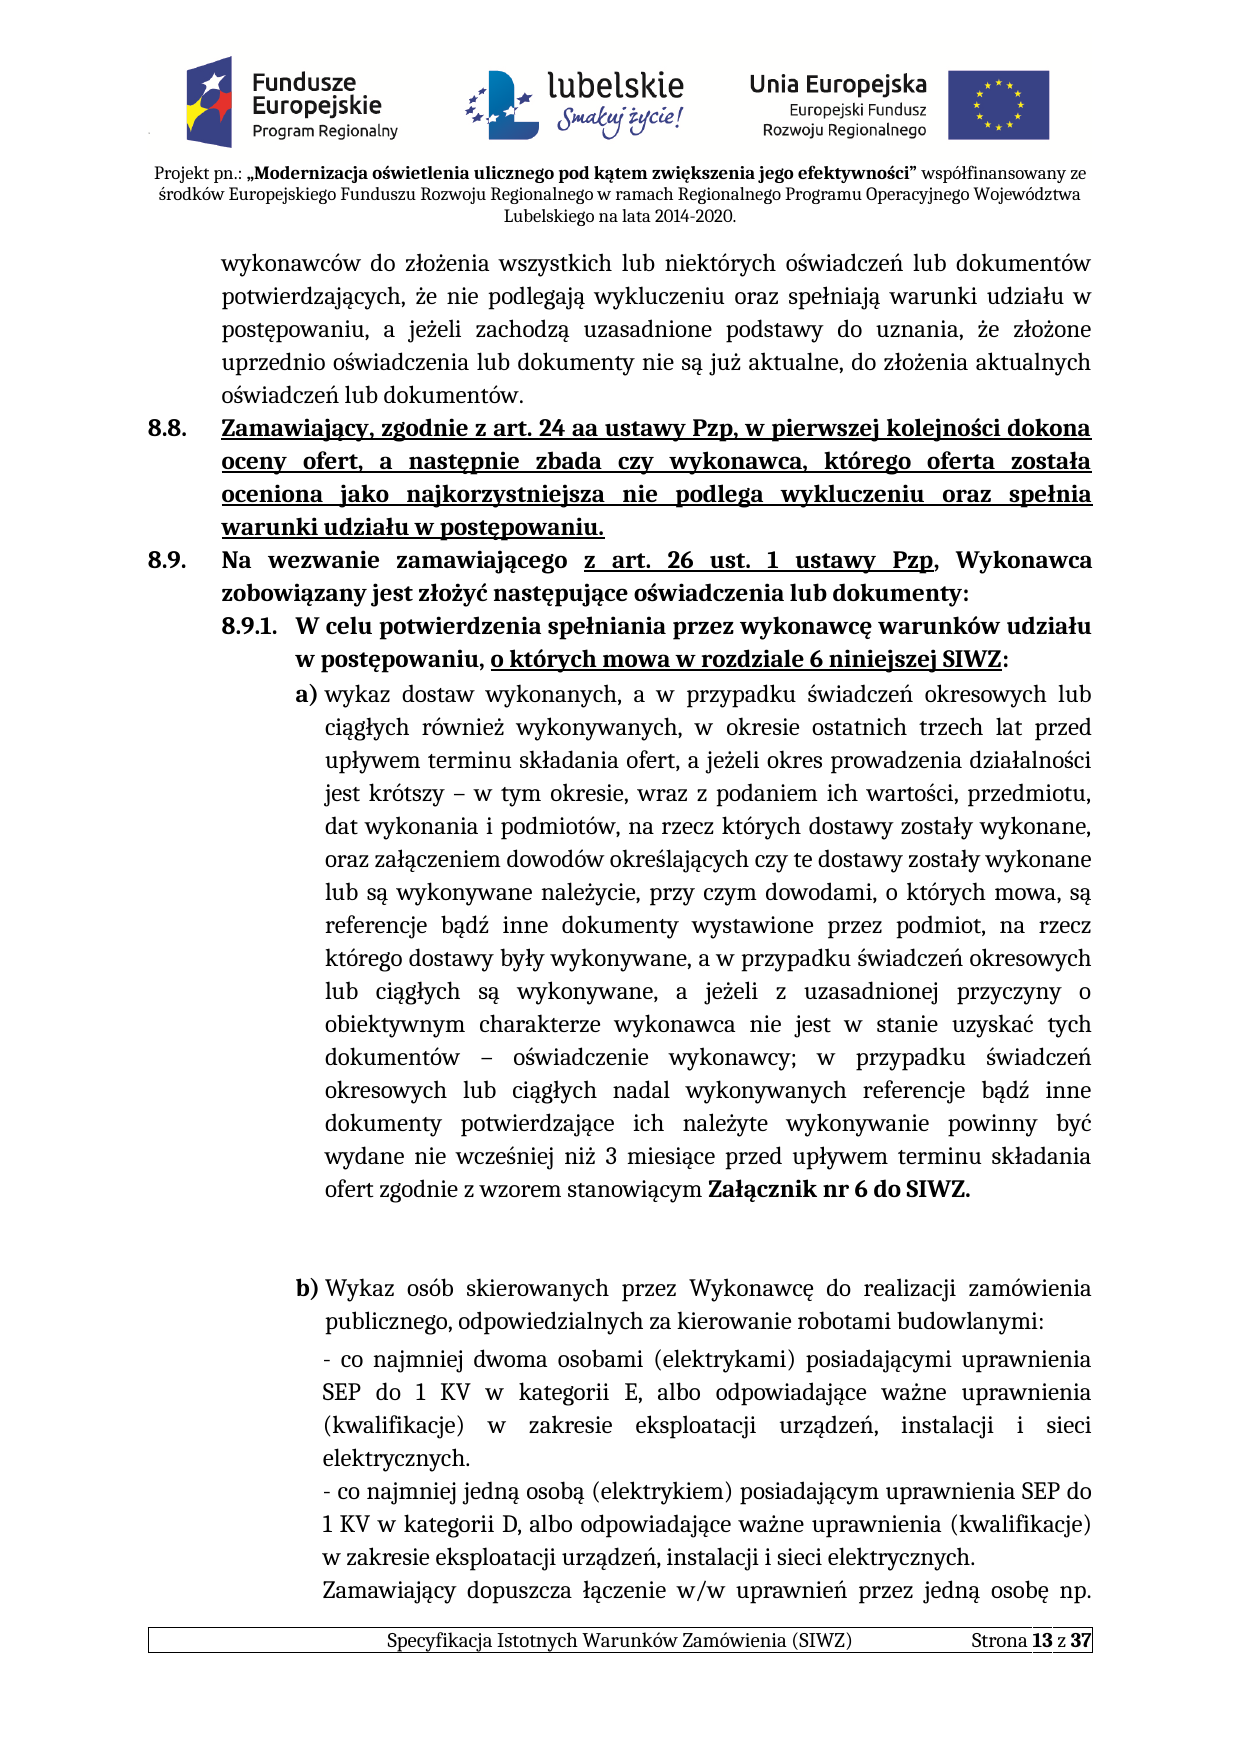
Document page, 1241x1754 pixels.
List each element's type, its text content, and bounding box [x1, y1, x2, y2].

list wykaz dostaw wykonanych, a w przypadku świadczeń okresowych lub ciągłych również wykonywanych, w okresie ostatnich trzech lat przed upływem terminu składania ofert, a jeżeli okres prowadzenia działalności jest krótszy – w tym okresie, wraz z podaniem ich wartości, przedmiotu, dat wykonania i podmiotów, na rzecz których dostawy zostały wykonane, oraz załączeniem dowodów określających czy te dostawy zostały wykonane lub są wykonywane należycie, przy czym dowodami, o których mowa, są referencje bądź inne dokumenty wystawione przez podmiot, na rzecz którego dostawy były wykonywane, a w przypadku świadczeń okresowych lub ciągłych są wykonywane, a jeżeli z uzasadnionej przyczyny o obiektywnym charakterze wykonawca nie jest w stanie uzyskać tych dokumentów – oświadczenie wykonawcy; w przypadku świadczeń okresowych lub ciągłych nadal wykonywanych referencje bądź inne dokumenty potwierdzające ich należyte wykonywanie powinny być wydane nie wcześniej niż 3 miesiące przed upływem terminu składania ofert zgodnie z wzorem stanowiącym Załącznik nr 6 do SIWZ. [295, 680, 1093, 1204]
list Zamawiający, zgodnie z art. 24 aa ustawy Pzp, w pierwszej kolejności dokona oceny ofert, a następnie zbada czy wykonawca, którego oferta została oceniona jako najkorzystniejsza nie podlega wykluczeniu oraz spełnia warunki udziału w postępowaniu. [148, 414, 1093, 541]
list - co najmniej dwoma osobami (elektrykami) posiadającymi uprawnienia SEP do 1 KV w kategorii E, albo odpowiadające ważne uprawnienia (kwalifikacje) w zakresie eksploatacji urządzeń, instalacji i sieci elektrycznych. [323, 1344, 1093, 1472]
list W celu potwierdzenia spełniania przez wykonawcę warunków udziału w postępowaniu, o których mowa w rozdziale 6 niniejszej SIWZ: [221, 612, 1093, 673]
picture [147, 33, 1092, 163]
list Zamawiający dopuszcza łączenie w/w uprawnień przez jedną osobę np. posiadanie przez jedną osobę uprawnień kat D i E. [323, 1576, 1093, 1604]
list - co najmniej jedną osobą (elektrykiem) posiadającym uprawnienia SEP do 1 KV w kategorii D, albo odpowiadające ważne uprawnienia (kwalifikacje) w zakresie eksploatacji urządzeń, instalacji i sieci elektrycznych. [323, 1477, 1093, 1571]
list Wykaz osób skierowanych przez Wykonawcę do realizacji zamówienia publicznego, odpowiedzialnych za kierowanie robotami budowlanymi: [295, 1274, 1093, 1336]
list Na wezwanie zamawiającego z art. 26 ust. 1 ustawy Pzp, Wykonawca zobowiązany jest złożyć następujące oświadczenia lub dokumenty: [148, 546, 1093, 607]
